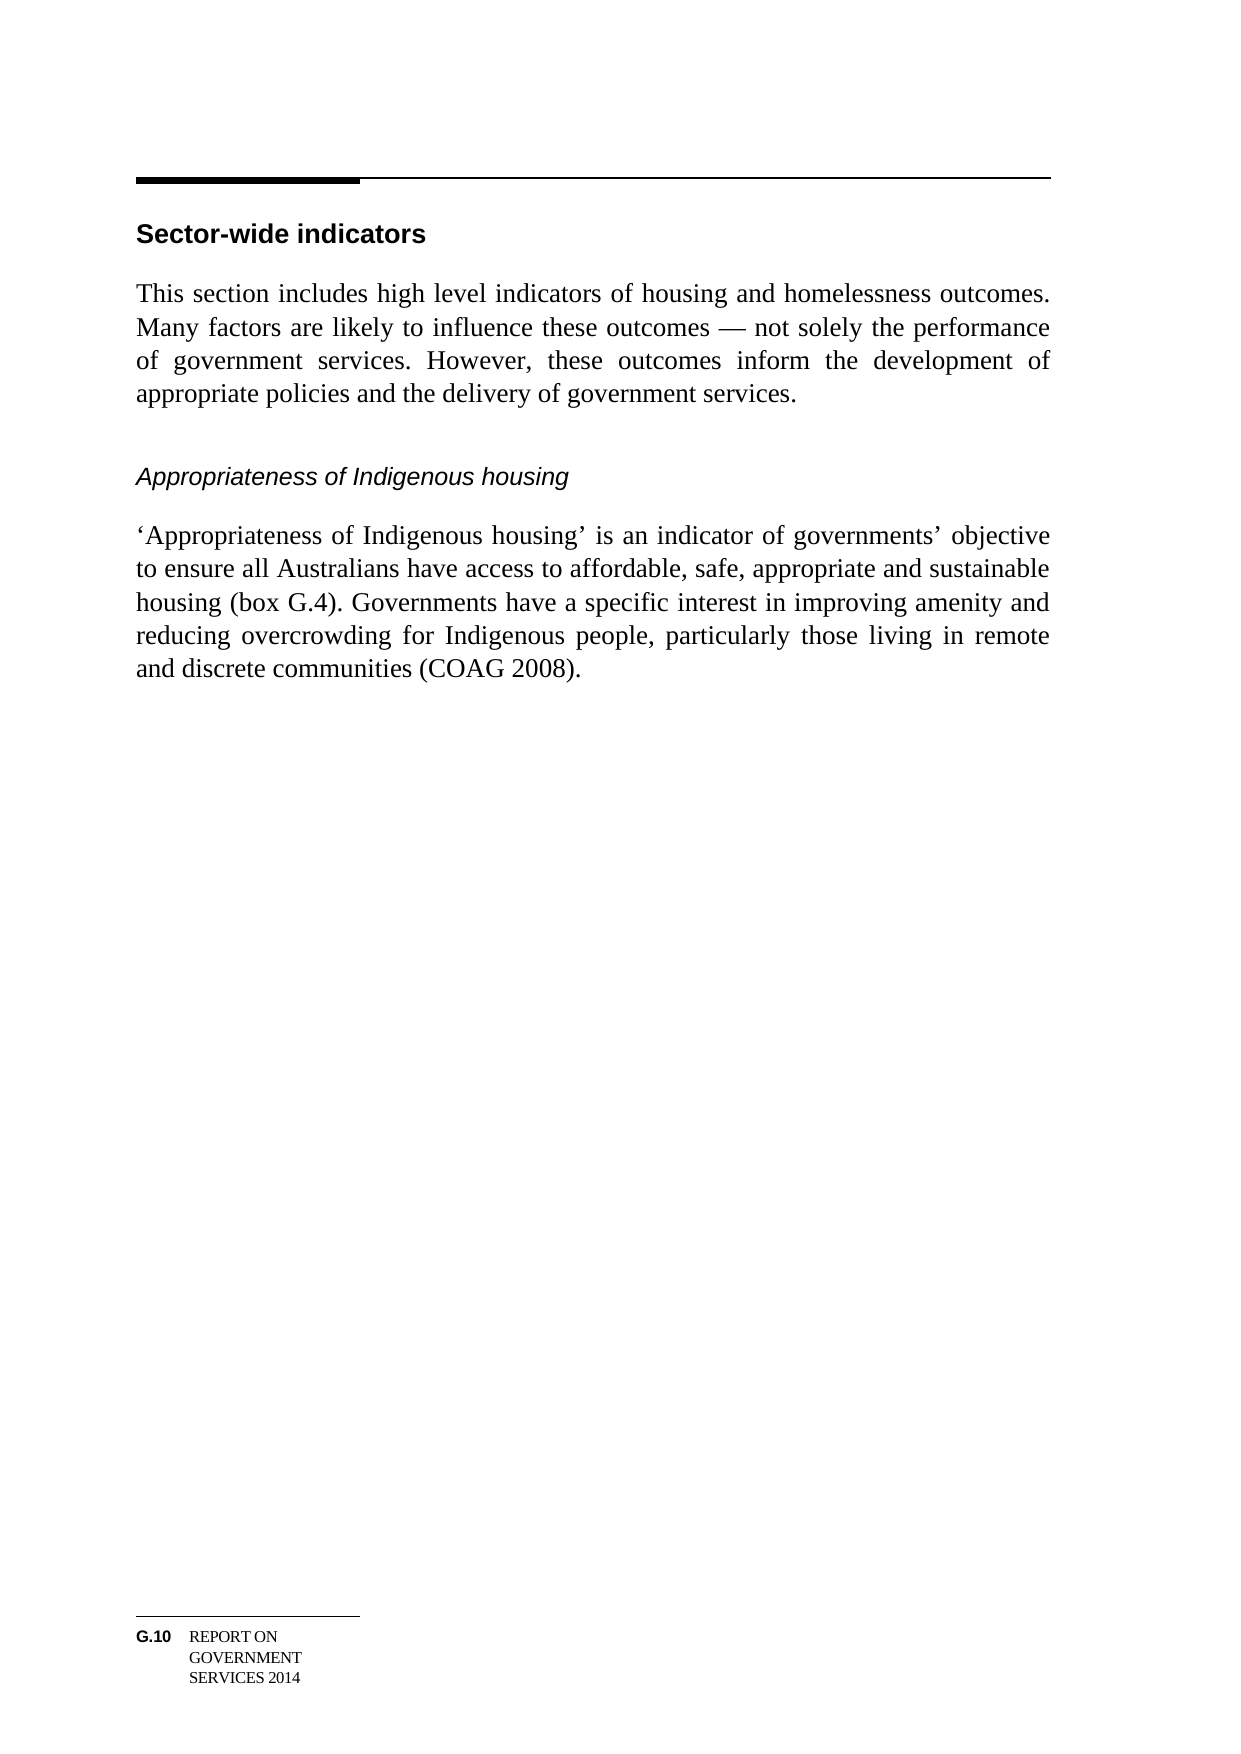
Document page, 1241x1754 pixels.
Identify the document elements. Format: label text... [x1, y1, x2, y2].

text This section includes high level indicators of housing and homelessness outcomes. Many factors are likely to influence these outcomes — not solely the performance of government services. However, these outcomes inform the development of appropriate policies and the delivery of government services. [136, 275, 1051, 408]
subtitle Sector-wide indicators [136, 217, 1051, 250]
text ‘Appropriateness of Indigenous housing’ is an indicator of governments’ objective to ensure all Australians have access to affordable, safe, appropriate and sustainable housing (box G.4). Governments have a specific interest in improving amenity and reducing overcrowding for Indigenous people, particularly those living in remote and discrete communities (COAG 2008). [136, 517, 1051, 683]
subtitle Appropriateness of Indigenous housing [136, 458, 1051, 492]
